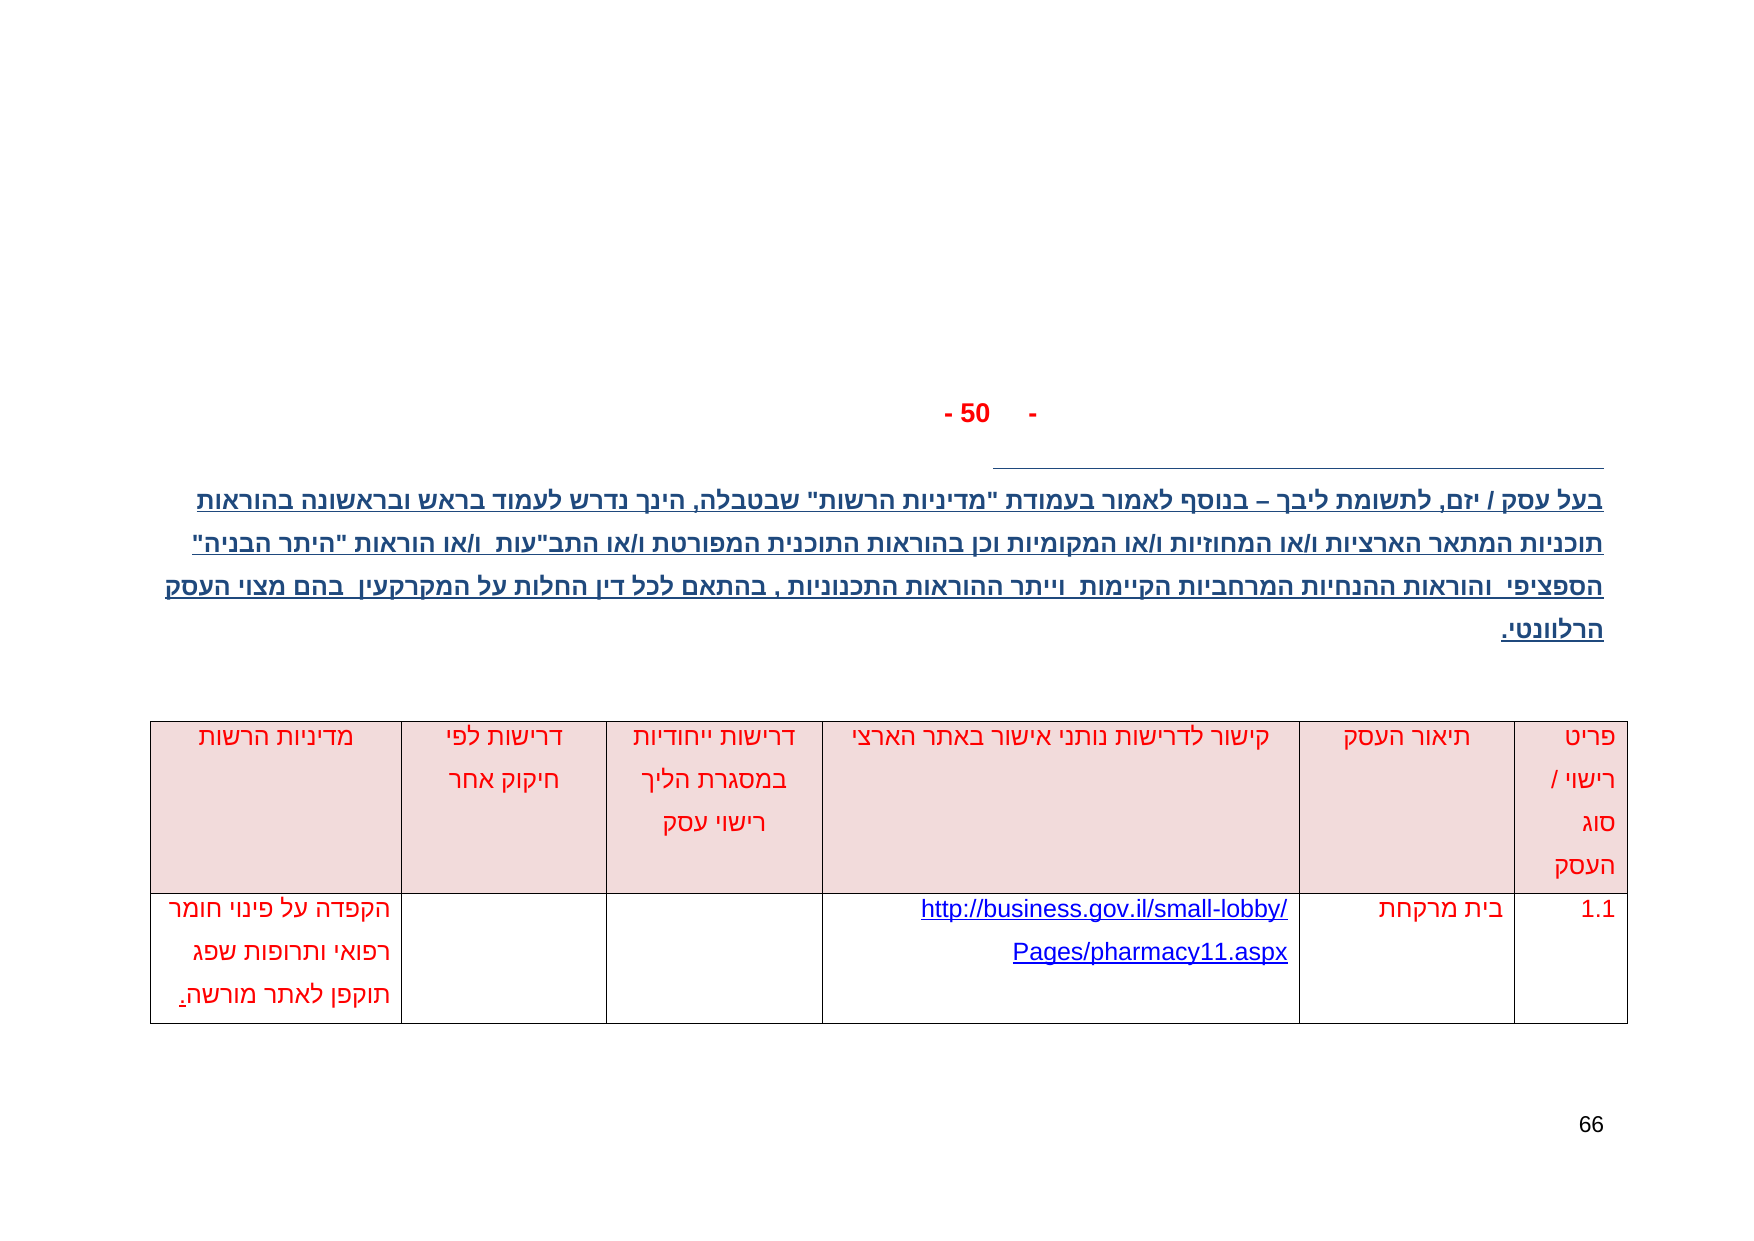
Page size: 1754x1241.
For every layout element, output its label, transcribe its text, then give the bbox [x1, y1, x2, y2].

table_cell הקפדה על פינוי חומר רפואי ותרופות שפג תוקפן לאתר מורשה. [151, 894, 401, 1022]
table_header תיאור העסק [1300, 722, 1514, 893]
table_cell 1.1 [1515, 894, 1627, 1022]
table_cell [607, 894, 822, 1022]
table_header דרישות לפי חיקוק אחר [402, 722, 606, 893]
table_cell בית מרקחת [1300, 894, 1514, 1022]
table_header דרישות ייחודיות במסגרת הליך רישוי עסק [607, 722, 822, 893]
list בעל עסק / יזם, לתשומת ליבך – בנוסף לאמור בעמודת "מדיניות הרשות" שבטבלה, הינך נדרש לעמוד בראש ובראשונה בהוראות תוכניות המתאר הארציות ו/או המחוזיות ו/או המקומיות וכן בהוראות התוכנית המפורטת ו/או התב"עות ו/או הוראות "היתר הבניה" הספציפי והוראות ההנחיות המרחביות הקיימות וייתר ההוראות התכנוניות , בהתאם לכל דין החלות על המקרקעין בהם מצוי העסק הרלוונטי. [150, 486, 1604, 686]
list 50 - [150, 397, 1028, 428]
table_header פריט רישוי / סוג העסק [1515, 722, 1627, 893]
table_cell [402, 894, 606, 1022]
table_header קישור לדרישות נותני אישור באתר הארצי [823, 722, 1299, 893]
table_cell http://business.gov.il/small-lobby/Pages/pharmacy11.aspx [823, 894, 1299, 1022]
table_header מדיניות הרשות [151, 722, 401, 893]
